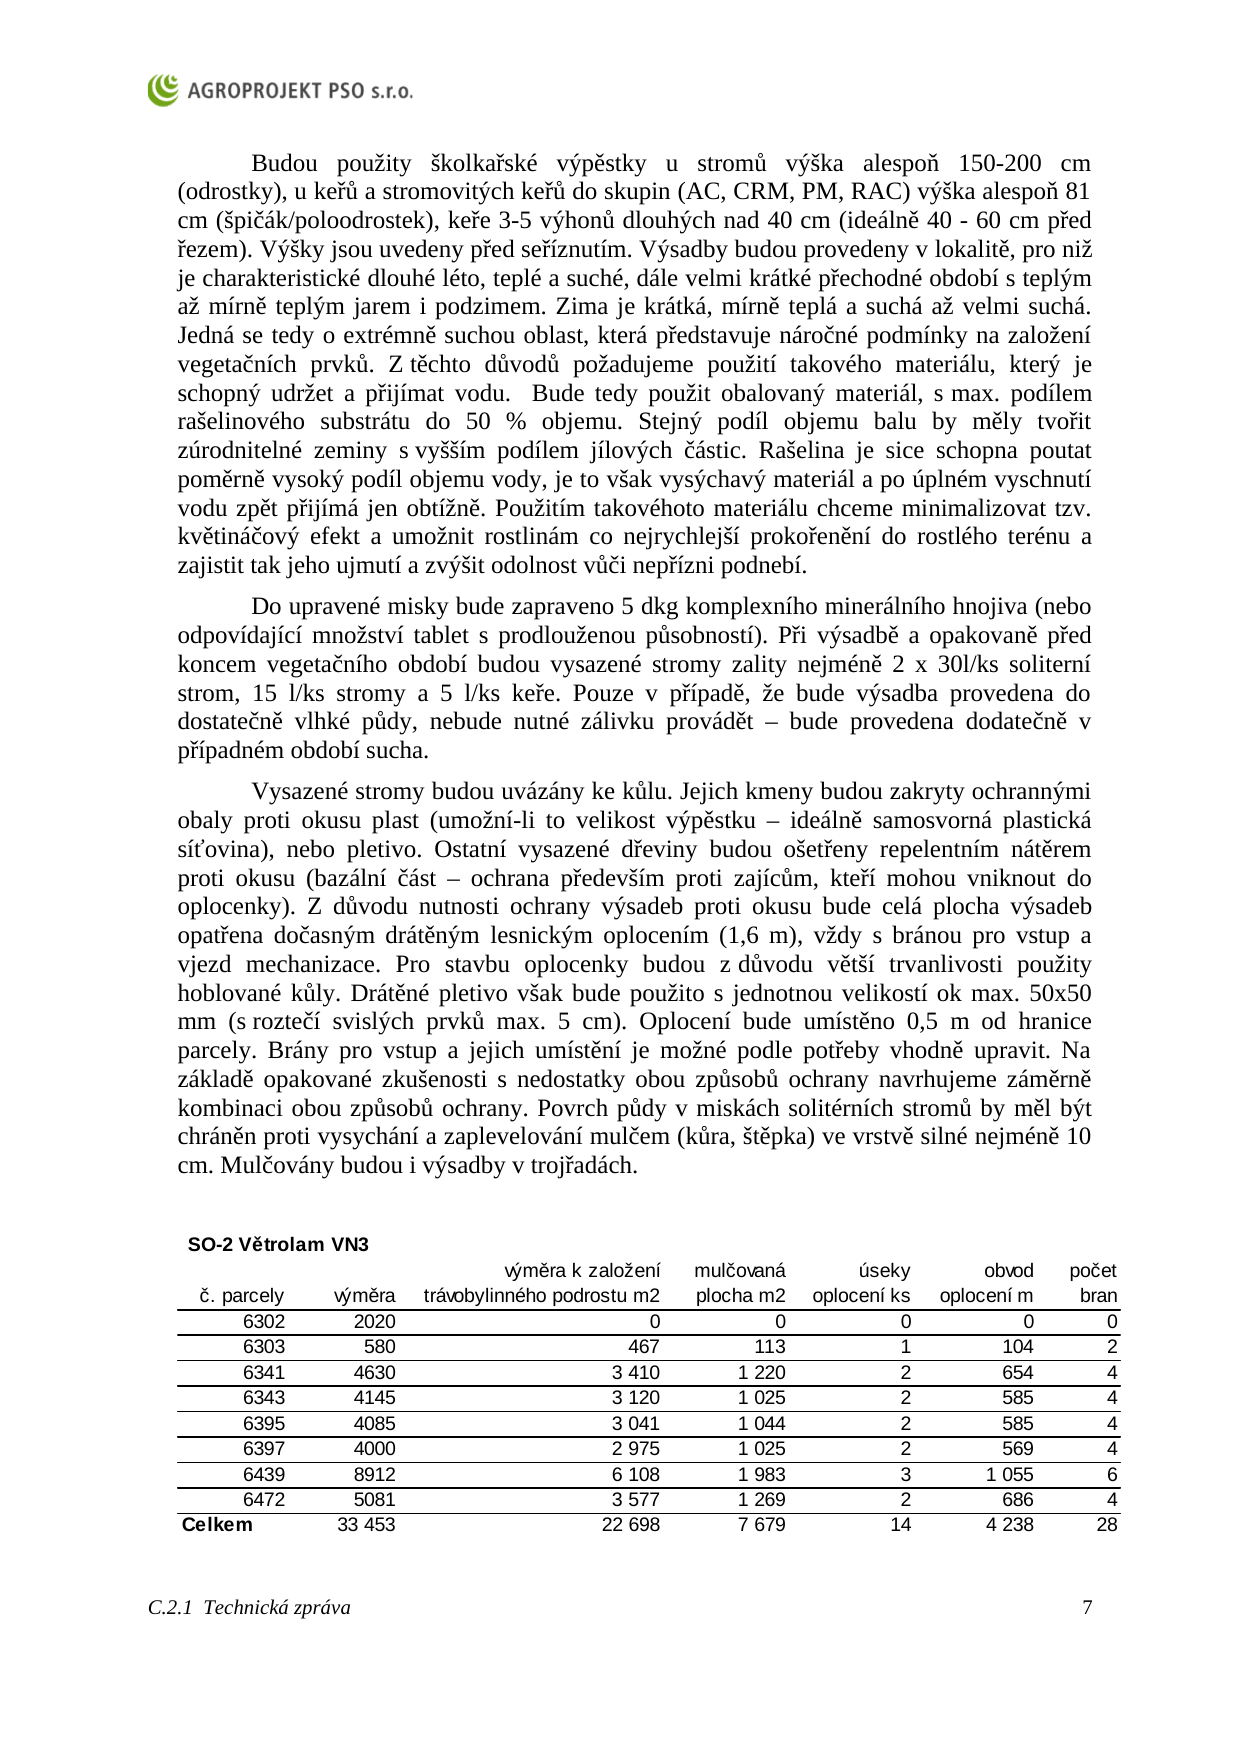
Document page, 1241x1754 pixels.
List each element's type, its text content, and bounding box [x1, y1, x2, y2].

text Budou použity školkařské výpěstky u stromů výška alespoň 150- (odrostky), u keřů a stromovitých keřů do skupin (AC, CRM, PM, RAC) výška alespoň 81 cm (špičák/poloodrostek), keře 3-5 výhonů dlouhých nad (ideálně 40 - před řezem). Výšky jsou uvedeny před seříznutím. Výsadby budou provedeny v lokalitě, pro niž je charakteristické dlouhé léto, teplé a suché, dále velmi krátké přechodné období s teplým až mírně teplým jarem i podzimem. Zima je krátká, mírně teplá a suchá až velmi suchá. Jedná se tedy o extrémně suchou oblast, která představuje náročné podmínky na založení vegetačních prvků. Z těchto důvodů požadujeme použití takového materiálu, který je schopný udržet a přijímat vodu. Bude tedy použit obalovaný materiál, s max. podílem rašelinového substrátu do 50 % objemu. Stejný podíl objemu balu by měly tvořit zúrodnitelné zeminy s vyšším podílem jílových částic. Rašelina je sice schopna poutat poměrně vysoký podíl objemu vody, je to však vysýchavý materiál a po úplném vyschnutí vodu zpět přijímá jen obtížně. Použitím takovéhoto materiálu chceme minimalizovat tzv. květináčový efekt a umožnit rostlinám co nejrychlejší prokořenění do rostlého terénu a zajistit tak jeho ujmutí a zvýšit odolnost vůči nepřízni podnebí. [177, 148, 1092, 579]
picture [147, 73, 413, 107]
text Do upravené misky bude zapraveno 5 dkg komplexního minerálního hnojiva (nebo odpovídající množství tablet s prodlouženou působností). Při výsadbě a opakovaně před koncem vegetačního období budou vysazené stromy zality nejméně 2 x 30l/ks soliterní strom, 15 l/ks stromy a 5 l/ks keře. Pouze v případě, že bude výsadba provedena do dostatečně vlhké půdy, nebude nutné zálivku provádět – bude provedena dodatečně v případném období sucha. [177, 591, 1092, 764]
text Vysazené stromy budou uvázány ke kůlu. Jejich kmeny budou zakryty ochrannými obaly proti okusu plast (umožní-li to velikost výpěstku – ideálně samosvorná plastická síťovina), nebo pletivo. Ostatní vysazené dřeviny budou ošetřeny repelentním nátěrem proti okusu (bazální část – ochrana především proti zajícům, kteří mohou vniknout do oplocenky). Z důvodu nutnosti ochrany výsadeb proti okusu bude celá plocha výsadeb opatřena dočasným drátěným lesnickým oplocením (1,6 m), vždy s bránou pro vstup a vjezd mechanizace. Pro stavbu oplocenky budou z důvodu větší trvanlivosti použity hoblované kůly. Drátěné pletivo však bude použito s jednotnou velikostí ok max. 50x50 mm (s roztečí svislých prvků max. 5 cm). Oplocení bude umístěno od hranice parcely. Brány pro vstup a jejich umístění je možné podle potřeby vhodně upravit. Na základě opakované zkušenosti s nedostatky obou způsobů ochrany navrhujeme záměrně kombinaci obou způsobů ochrany. Povrch půdy v miskách solitérních stromů by měl být chráněn proti vysychání a zaplevelování mulčem (kůra, štěpka) ve vrstvě silné nejméně . Mulčovány budou i výsadby v trojřadách. [177, 776, 1092, 1179]
